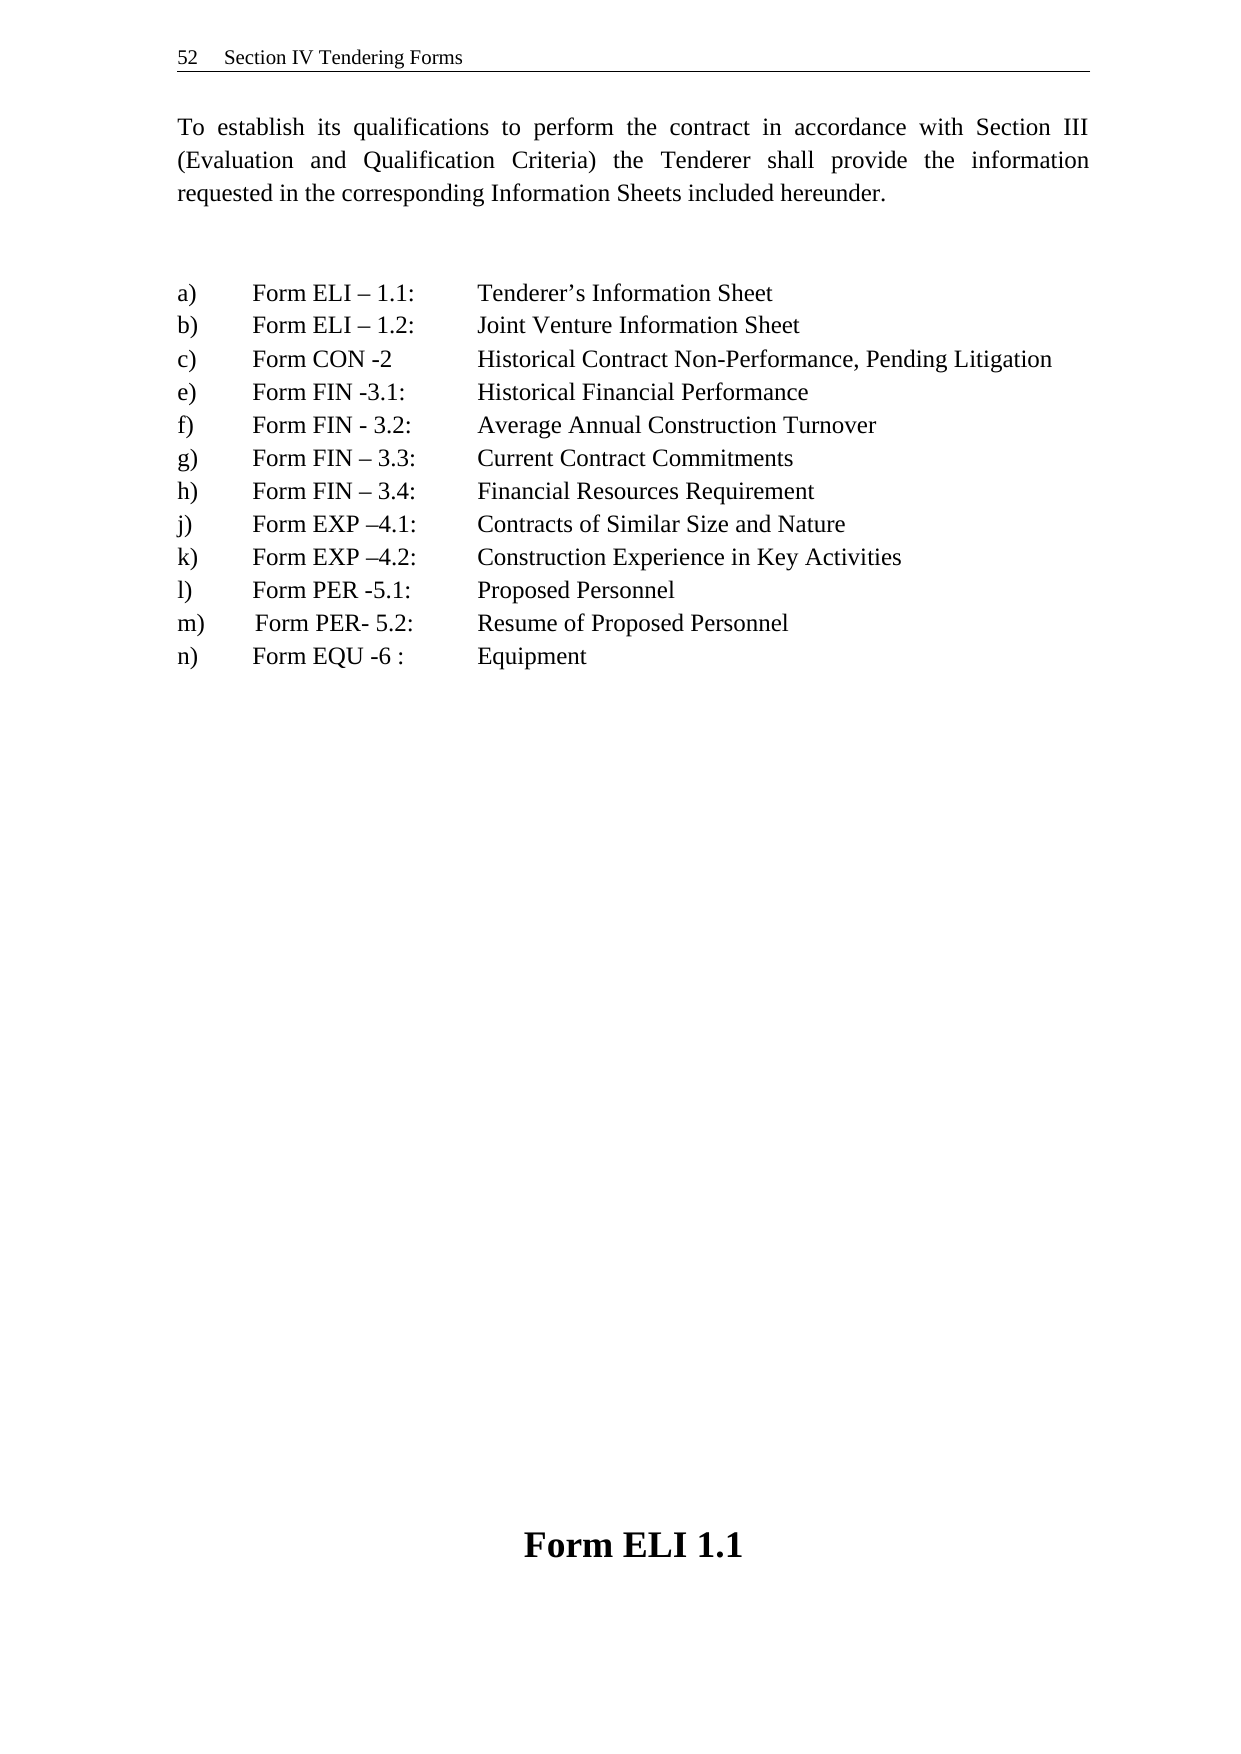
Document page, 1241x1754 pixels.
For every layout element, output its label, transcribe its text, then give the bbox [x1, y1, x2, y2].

text f) Form FIN - 3.2: Average Annual Construction Turnover [177, 410, 1090, 438]
text a) Form ELI – 1.1: Tenderer’s Information Sheet [177, 278, 1090, 306]
text n) Form EQU -6 : Equipment [177, 641, 1090, 669]
text e) Form FIN -3.1: Historical Financial Performance [177, 377, 1090, 405]
text l) Form PER -5.1: Proposed Personnel [177, 575, 1090, 603]
text To establish its qualifications to perform the contract in accordance with Section III (Evaluation and Qualification Criteria) the Tenderer shall provide the information requested in the corresponding Information Sheets included hereunder. [177, 112, 1090, 207]
text j) Form EXP –4.1: Contracts of Similar Size and Nature [177, 509, 1090, 537]
text b) Form ELI – 1.2: Joint Venture Information Sheet [177, 311, 1090, 339]
text Form ELI 1.1 [177, 1523, 1090, 1566]
text m) Form PER- 5.2: Resume of Proposed Personnel [177, 608, 1090, 637]
text h) Form FIN – 3.4: Financial Resources Requirement [177, 476, 1090, 504]
text g) Form FIN – 3.3: Current Contract Commitments [177, 443, 1090, 471]
text k) Form EXP –4.2: Construction Experience in Key Activities [177, 542, 1090, 571]
text c) Form CON -2 Historical Contract Non-Performance, Pending Litigation [177, 344, 1090, 372]
